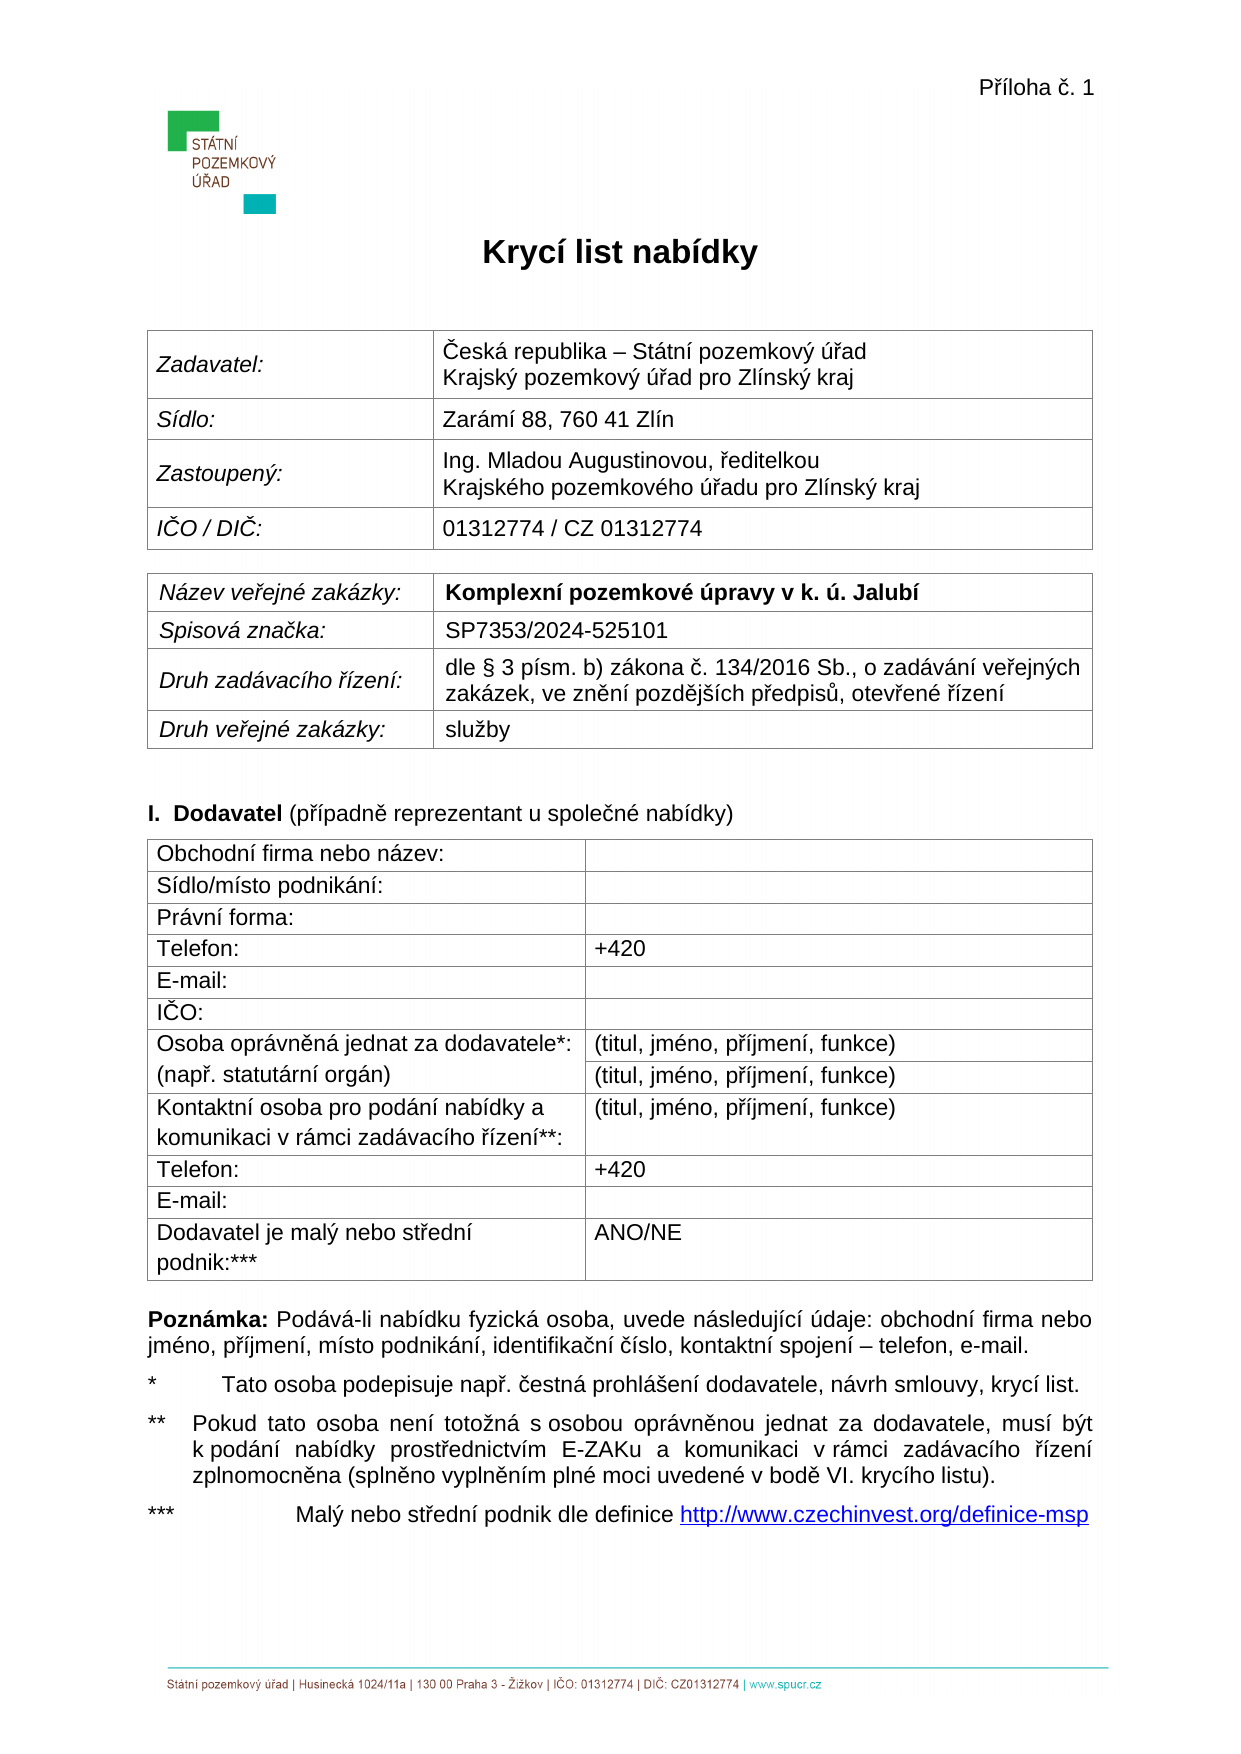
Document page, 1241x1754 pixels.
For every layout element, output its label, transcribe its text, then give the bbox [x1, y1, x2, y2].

table_cell Ing. Mladou Augustinovou, ředitelkou Krajského pozemkového úřadu pro Zlínský kraj [434, 440, 1092, 507]
text * Tato osoba podepisuje např. čestná prohlášení dodavatele, návrh smlouvy, krycí list. [148, 1371, 1093, 1397]
table_header Česká republika – Státní pozemkový úřad Krajský pozemkový úřad pro Zlínský kraj [434, 331, 1092, 397]
text Poznámka: Podává-li nabídku fyzická osoba, uvede následující údaje: obchodní firma nebo jméno, příjmení, místo podnikání, identifikační číslo, kontaktní spojení – telefon, e-mail. [148, 1306, 1093, 1358]
table_cell Spisová značka: [148, 612, 433, 648]
table_cell Druh zadávacího řízení: [148, 649, 433, 710]
table_header [586, 840, 1092, 871]
table_header Zadavatel: [148, 331, 433, 397]
text *** Malý nebo střední podnik dle definice http://www.czechinvest.org/definice-msp [148, 1501, 1093, 1528]
table_cell Dodavatel je malý nebo střední podnik:*** [148, 1219, 585, 1280]
table_cell (titul, jméno, příjmení, funkce) [586, 1030, 1092, 1061]
table_cell 01312774 / CZ 01312774 [434, 508, 1092, 548]
table_cell dle § 3 písm. b) zákona č. 134/2016 Sb., o zadávání veřejných zakázek, ve znění pozdějších předpisů, otevřené řízení [434, 649, 1092, 710]
table_cell služby [434, 711, 1092, 748]
table_cell Právní forma: [148, 904, 585, 934]
table_cell [586, 904, 1092, 934]
table_cell Sídlo: [148, 399, 433, 439]
table_header Komplexní pozemkové úpravy v k. ú. Jalubí [434, 574, 1092, 611]
table_cell Druh veřejné zakázky: [148, 711, 433, 748]
table_cell [586, 872, 1092, 903]
table_cell +420 [586, 1156, 1092, 1186]
table_cell IČO: [148, 999, 585, 1029]
picture [150, 84, 1129, 1694]
table_cell Telefon: [148, 1156, 585, 1186]
table_cell (titul, jméno, příjmení, funkce) [586, 1094, 1092, 1154]
table_header Název veřejné zakázky: [148, 574, 433, 611]
table_cell Telefon: [148, 935, 585, 966]
table_cell E-mail: [148, 1187, 585, 1218]
table_cell +420 [586, 935, 1092, 966]
table_cell Sídlo/místo podnikání: [148, 872, 585, 903]
text ** Pokud tato osoba není totožná s osobou oprávněnou jednat za dodavatele, musí být k podání nabídky prostřednictvím E-ZAKu a komunikaci v rámci zadávacího řízení zplnomocněna (splněno vyplněním plné moci uvedené v bodě VI. krycího listu). [148, 1410, 1093, 1489]
table_cell IČO / DIČ: [148, 508, 433, 548]
table_cell [586, 1187, 1092, 1218]
table_cell Zastoupený: [148, 440, 433, 507]
table_cell (titul, jméno, příjmení, funkce) [586, 1062, 1092, 1093]
table_cell Kontaktní osoba pro podání nabídky a komunikaci v rámci zadávacího řízení**: [148, 1094, 585, 1154]
table_cell [586, 999, 1092, 1029]
table_cell E-mail: [148, 967, 585, 998]
table_cell Zarámí 88, 760 41 Zlín [434, 399, 1092, 439]
table_header Obchodní firma nebo název: [148, 840, 585, 871]
text Krycí list nabídky [148, 233, 1093, 271]
table_cell SP7353/2024-525101 [434, 612, 1092, 648]
picture [1016, 84, 1023, 94]
table_cell Osoba oprávněná jednat za dodavatele*: (např. statutární orgán) [148, 1030, 585, 1093]
table_cell ANO/NE [586, 1219, 1092, 1280]
table_cell [586, 967, 1092, 998]
text I. Dodavatel (případně reprezentant u společné nabídky) [148, 800, 1093, 827]
